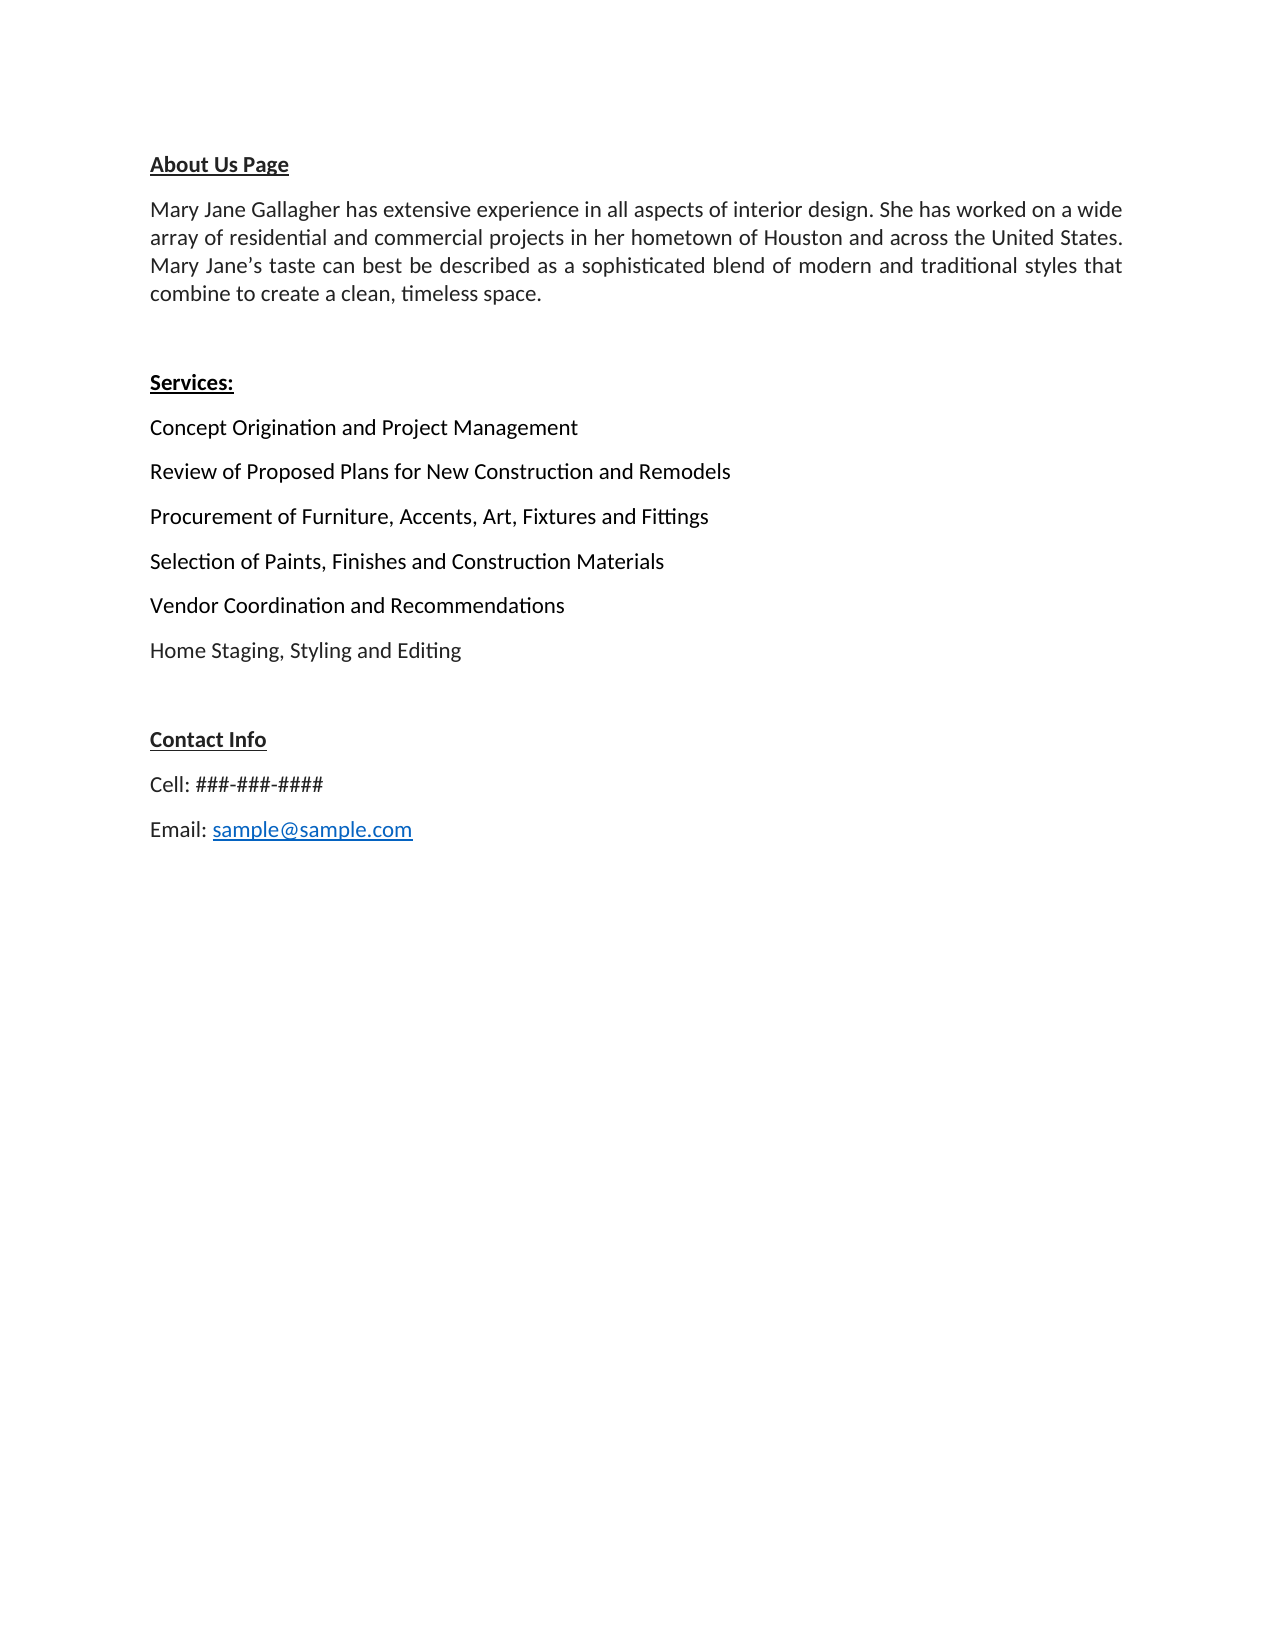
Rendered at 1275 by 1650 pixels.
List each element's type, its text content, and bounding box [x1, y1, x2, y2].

text Mary Jane Gallagher has extensive experience in all aspects of interior design. She has worked on a wide array of residential and commercial projects in her hometown of Houston and across the United States. Mary Jane’s taste can best be described as a sophisticated blend of modern and traditional styles that combine to create a clean, timeless space. [150, 195, 1125, 307]
text Concept Origination and Project Management [150, 413, 1125, 441]
text Review of Proposed Plans for New Construction and Remodels [150, 457, 1125, 486]
text About Us Page [150, 150, 1125, 178]
text Vendor Coordination and Recommendations [150, 592, 1125, 619]
text Email: sample@sample.com [150, 815, 1125, 843]
text Services: [150, 368, 1125, 396]
text Home Staging, Styling and Editing [150, 636, 1125, 664]
text Contact Info [150, 726, 1125, 754]
text Cell: ###-###-#### [150, 770, 1125, 798]
text Selection of Paints, Finishes and Construction Materials [150, 547, 1125, 575]
text Procurement of Furniture, Accents, Art, Fixtures and Fittings [150, 502, 1125, 530]
